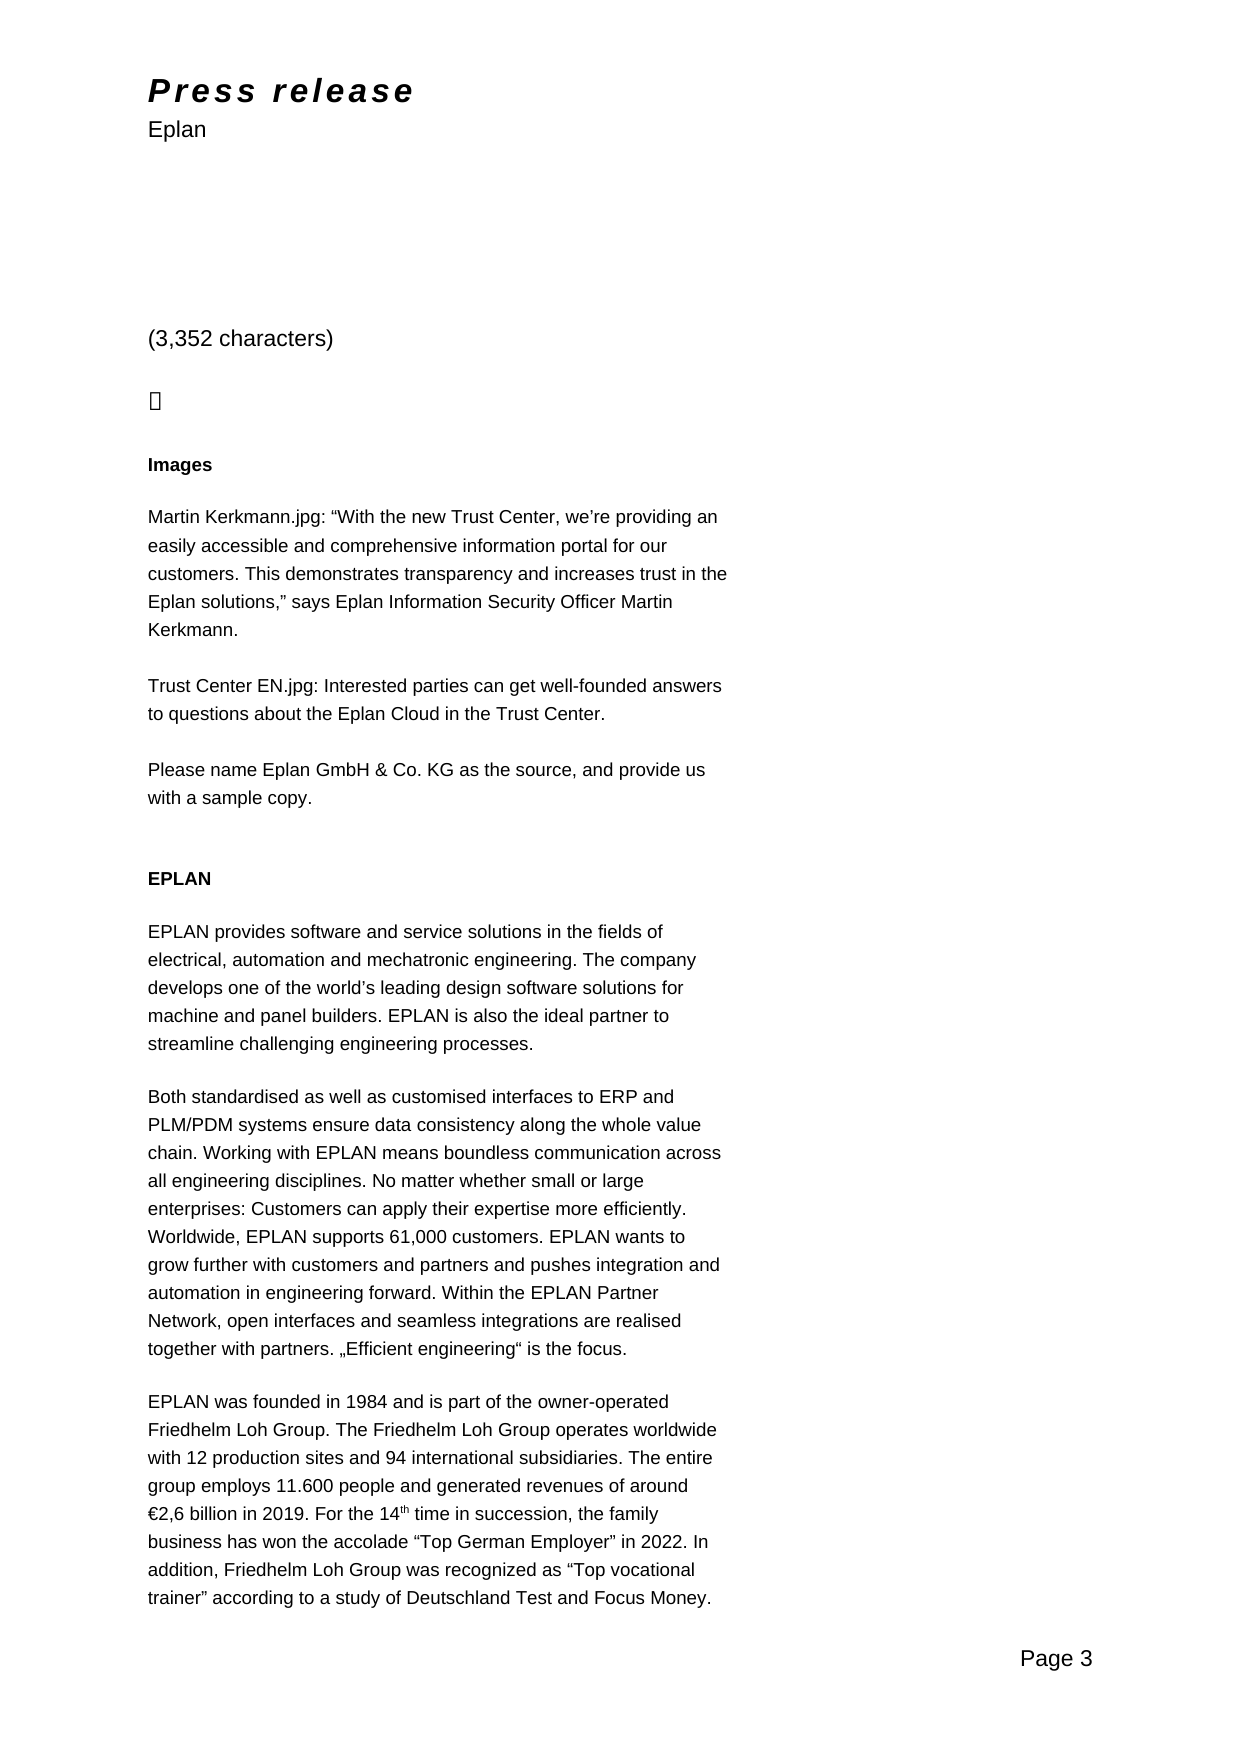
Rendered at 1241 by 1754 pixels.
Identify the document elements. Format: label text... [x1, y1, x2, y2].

text Both standardised as well as customised interfaces to ERP and PLM/PDM systems ensure data consistency along the whole value chain. Working with EPLAN means boundless communication across all engineering disciplines. No matter whether small or large enterprises: Customers can apply their expertise more efficiently. Worldwide, EPLAN supports 61,000 customers. EPLAN wants to grow further with customers and partners and pushes integration and automation in engineering forward. Within the EPLAN Partner Network, open interfaces and seamless integrations are realised together with partners. „Efficient engineering“ is the focus. [148, 1086, 729, 1359]
text Trust Center EN.jpg: Interested parties can get well-founded answers to questions about the Eplan Cloud in the Trust Center. [148, 674, 729, 724]
text EPLAN provides software and service solutions in the fields of electrical, automation and mechatronic engineering. The company develops one of the world’s leading design software solutions for machine and panel builders. EPLAN is also the ideal partner to streamline challenging engineering processes. [148, 921, 729, 1054]
text Images [148, 453, 729, 475]
text Please name Eplan GmbH & Co. KG as the source, and provide us with a sample copy. [148, 758, 729, 808]
text (3,352 characters) [148, 325, 729, 351]
text Martin Kerkmann.jpg: “With the new Trust Center, we’re providing an easily accessible and comprehensive information portal for our customers. This demonstrates transparency and increases trust in the Eplan solutions,” says Eplan Information Security Officer Martin Kerkmann. [148, 506, 729, 640]
text EPLAN was founded in 1984 and is part of the owner-operated Friedhelm Loh Group. The Friedhelm Loh Group operates worldwide with 12 production sites and 94 international subsidiaries. The entire group employs 11.600 people and generated revenues of around €2,6 billion in 2019. For the 14th time in succession, the family business has won the accolade “Top German Employer” in 2022. In addition, Friedhelm Loh Group was recognized as “Top vocational trainer” according to a study of Deutschland Test and Focus Money. [148, 1391, 729, 1609]
text EPLAN [148, 868, 729, 889]
text  [148, 384, 729, 418]
